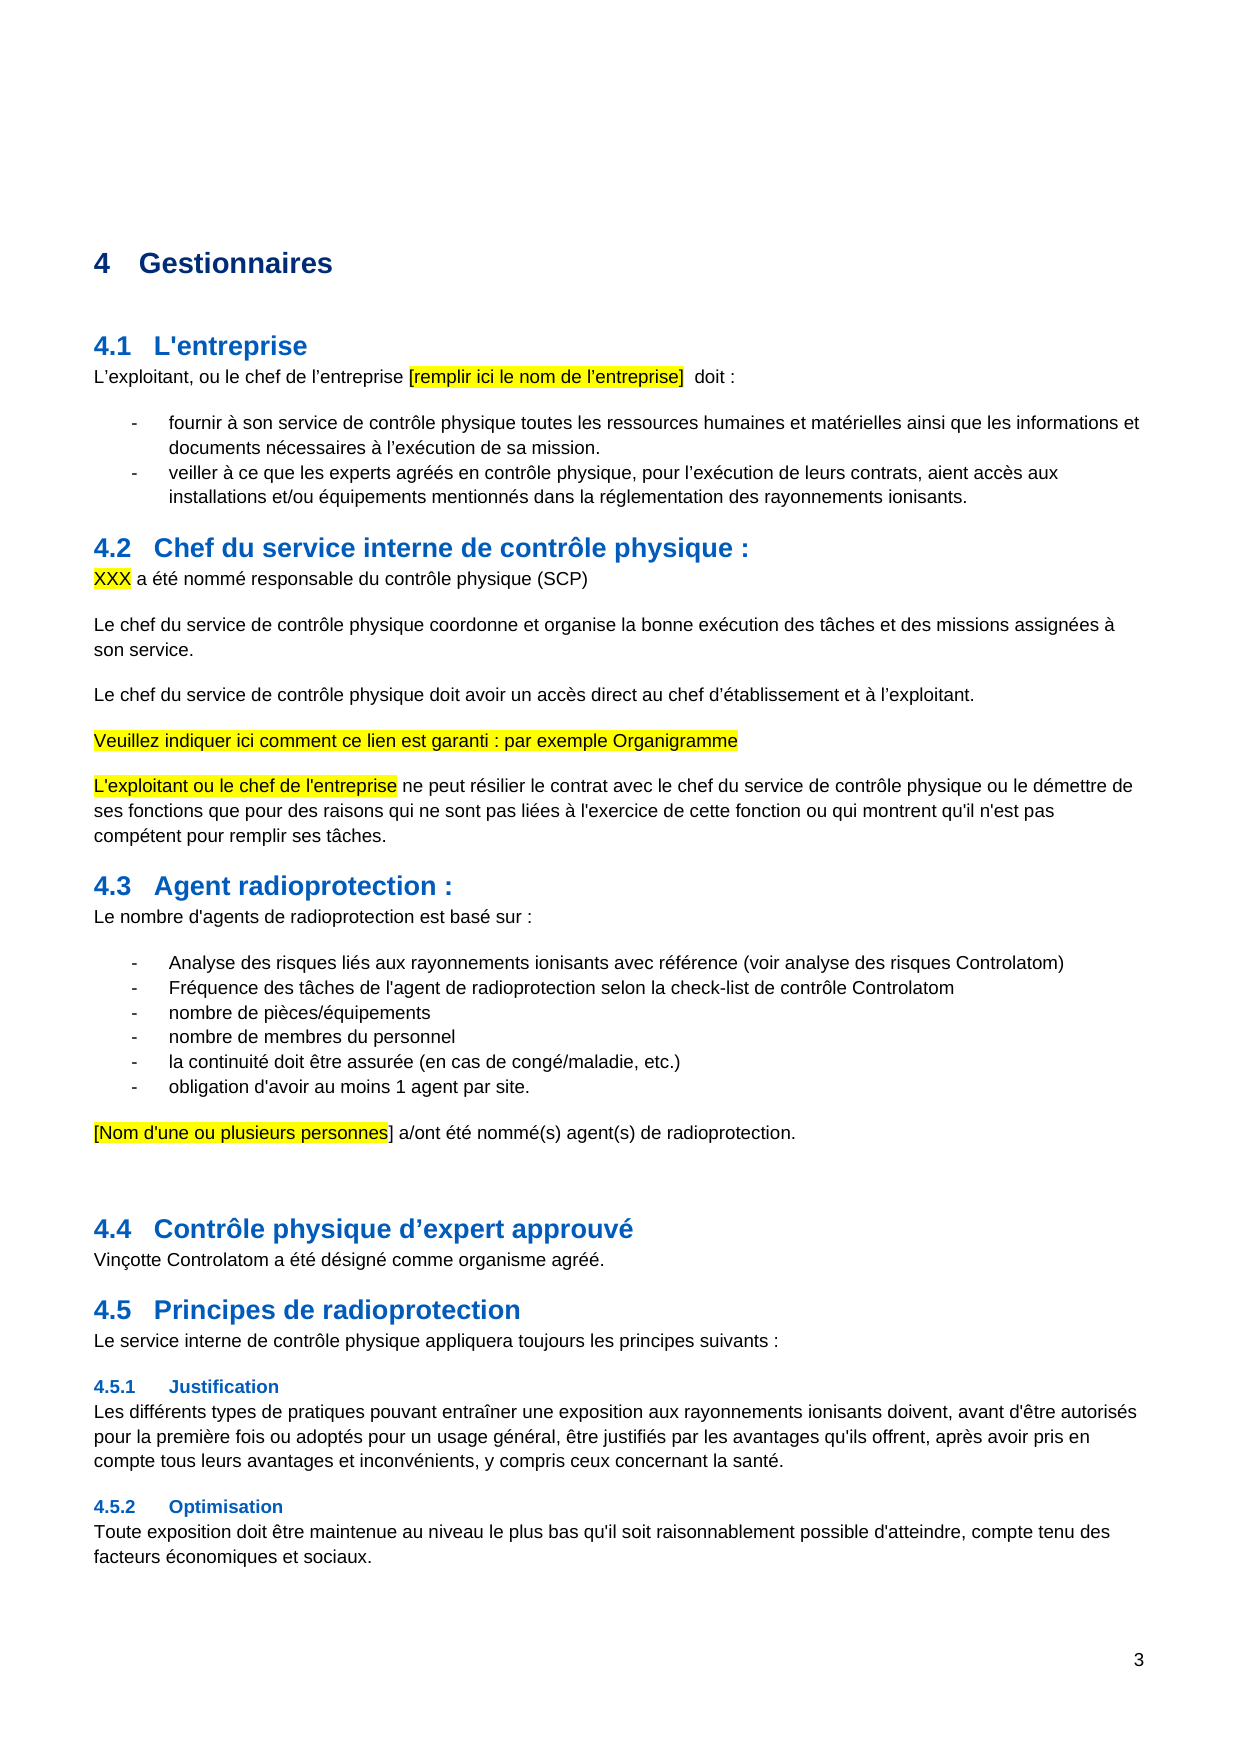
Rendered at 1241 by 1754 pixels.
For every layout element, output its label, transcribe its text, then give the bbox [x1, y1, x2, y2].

text L’exploitant, ou le chef de l’entreprise [remplir ici le nom de l’entreprise] doit : [94, 366, 409, 388]
subtitle Principes de radioprotection [94, 1294, 1144, 1326]
subtitle Optimisation [94, 1496, 1144, 1517]
subtitle Justification [94, 1376, 1144, 1397]
text Vinçotte Controlatom a été désigné comme organisme agréé. [94, 1249, 1144, 1270]
subtitle L'entreprise [94, 330, 1144, 362]
text Le chef du service de contrôle physique coordonne et organise la bonne exécution des tâches et des missions assignées à son service. [94, 613, 1144, 660]
text XXX a été nommé responsable du contrôle physique (SCP) [131, 568, 1144, 589]
text Le nombre d'agents de radioprotection est basé sur : [94, 906, 1144, 928]
text L’exploitant, ou le chef de l’entreprise [remplir ici le nom de l’entreprise] doit : [684, 366, 1144, 388]
text Le chef du service de contrôle physique doit avoir un accès direct au chef d’établissement et à l’exploitant. [94, 684, 1144, 706]
list la continuité doit être assurée (en cas de congé/maladie, etc.) [131, 1051, 1144, 1073]
text Les différents types de pratiques pouvant entraîner une exposition aux rayonnements ionisants doivent, avant d'être autorisés pour la première fois ou adoptés pour un usage général, être justifiés par les avantages qu'ils offrent, après avoir pris en compte tous leurs avantages et inconvénients, y compris ceux concernant la santé. [94, 1401, 1144, 1472]
text [Nom d'une ou plusieurs personnes] a/ont été nommé(s) agent(s) de radioprotection. [388, 1122, 1144, 1143]
subtitle Contrôle physique d’expert approuvé [94, 1213, 1144, 1244]
text Veuillez indiquer ici comment ce lien est garanti : par exemple Organigramme [94, 729, 1144, 751]
list obligation d'avoir au moins 1 agent par site. [131, 1076, 1144, 1097]
list Fréquence des tâches de l'agent de radioprotection selon la check-list de contrôle Controlatom [131, 977, 1144, 998]
text L'exploitant ou le chef de l'entreprise ne peut résilier le contrat avec le chef du service de contrôle physique ou le démettre de ses fonctions que pour des raisons qui ne sont pas liées à l'exercice de cette fonction ou qui montrent qu'il n'est pas compétent pour remplir ses tâches. [94, 775, 1144, 846]
list veiller à ce que les experts agréés en contrôle physique, pour l’exécution de leurs contrats, aient accès aux installations et/ou équipements mentionnés dans la réglementation des rayonnements ionisants. [131, 462, 1144, 508]
subtitle Chef du service interne de contrôle physique : [94, 532, 1144, 563]
list Analyse des risques liés aux rayonnements ionisants avec référence (voir analyse des risques Controlatom) [131, 952, 1144, 973]
subtitle Gestionnaires [94, 246, 1144, 280]
list nombre de pièces/équipements [131, 1002, 1144, 1023]
subtitle Agent radioprotection : [94, 870, 1144, 902]
list nombre de membres du personnel [131, 1026, 1144, 1048]
text Le service interne de contrôle physique appliquera toujours les principes suivants : [94, 1330, 1144, 1352]
list fournir à son service de contrôle physique toutes les ressources humaines et matérielles ainsi que les informations et documents nécessaires à l’exécution de sa mission. [131, 412, 1144, 458]
text Toute exposition doit être maintenue au niveau le plus bas qu'il soit raisonnablement possible d'atteindre, compte tenu des facteurs économiques et sociaux. [94, 1521, 1144, 1567]
